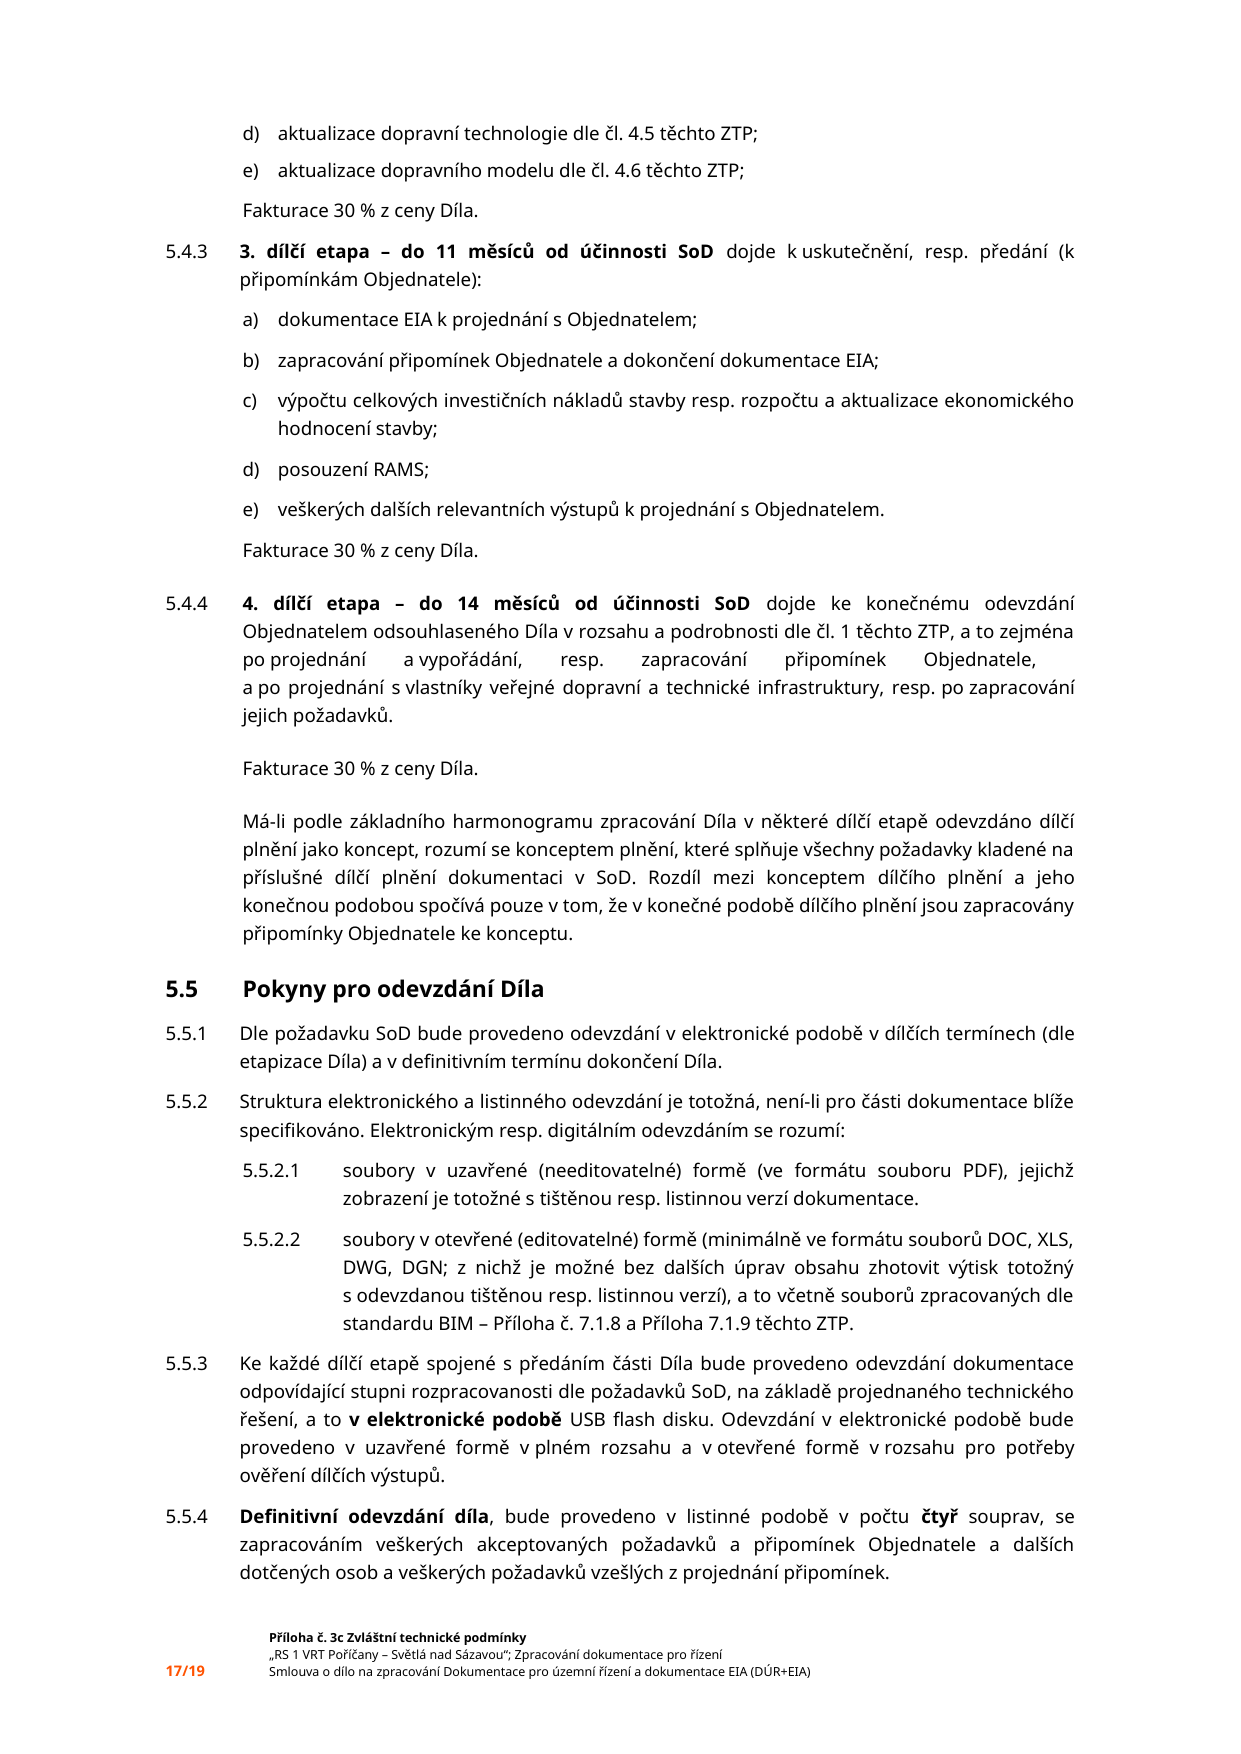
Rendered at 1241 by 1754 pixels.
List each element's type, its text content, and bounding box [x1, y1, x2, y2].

list dokumentace EIA k projednání s Objednatelem; [242, 307, 1075, 332]
text Pokyny pro odevzdání Díla [165, 973, 1075, 1005]
text aktualizace dopravního modelu dle čl. 4.6 těchto ZTP; [242, 157, 1075, 182]
text výpočtu celkových investičních nákladů stavby resp. rozpočtu a aktualizace ekonomického hodnocení stavby; [242, 388, 1075, 441]
text Fakturace 30 % z ceny Díla. [242, 197, 1075, 223]
text veškerých dalších relevantních výstupů k projednání s Objednatelem. [242, 497, 1075, 522]
text posouzení RAMS; [242, 456, 1075, 482]
text Struktura elektronického a listinného odevzdání je totožná, není-li pro části dokumentace blíže specifikováno. Elektronickým resp. digitálním odevzdáním se rozumí: [165, 1089, 1075, 1142]
list zapracování připomínek Objednatele a dokončení dokumentace EIA; [242, 347, 1075, 373]
text Definitivní odevzdání díla, bude provedeno v listinné podobě v počtu čtyř souprav, se zapracováním veškerých akceptovaných požadavků a připomínek Objednatele a dalších dotčených osob a veškerých požadavků vzešlých z projednání připomínek. [165, 1503, 1075, 1585]
text Dle požadavku SoD bude provedeno odevzdání v elektronické podobě v dílčích termínech (dle etapizace Díla) a v definitivním termínu dokončení Díla. [165, 1020, 1075, 1074]
text Fakturace 30 % z ceny Díla. [242, 755, 1075, 781]
text 4. dílčí etapa – do 14 měsíců od účinnosti SoD dojde ke konečnému odevzdání Objednatelem odsouhlaseného Díla v rozsahu a podrobnosti dle čl. 1 těchto ZTP, a to zejména po projednání a vypořádání, resp. zapracování připomínek Objednatele, a po projednání s vlastníky veřejné dopravní a technické infrastruktury, resp. po zapracování jejich požadavků. [165, 590, 1075, 728]
text Ke každé dílčí etapě spojené s předáním části Díla bude provedeno odevzdání dokumentace odpovídající stupni rozpracovanosti dle požadavků SoD, na základě projednaného technického řešení, a to v elektronické podobě USB flash disku. Odevzdání v elektronické podobě bude provedeno v uzavřené formě v plném rozsahu a v otevřené formě v rozsahu pro potřeby ověření dílčích výstupů. [165, 1351, 1075, 1488]
text Má-li podle základního harmonogramu zpracování Díla v některé dílčí etapě odevzdáno dílčí plnění jako koncept, rozumí se konceptem plnění, které splňuje všechny požadavky kladené na příslušné dílčí plnění dokumentaci v SoD. Rozdíl mezi konceptem dílčího plnění a jeho konečnou podobou spočívá pouze v tom, že v konečné podobě dílčího plnění jsou zapracovány připomínky Objednatele ke konceptu. [242, 808, 1075, 946]
text 3. dílčí etapa – do 11 měsíců od účinnosti SoD dojde k uskutečnění, resp. předání (k připomínkám Objednatele): [165, 238, 1075, 292]
text soubory v otevřené (editovatelné) formě (minimálně ve formátu souborů DOC, XLS, DWG, DGN; z nichž je možné bez dalších úprav obsahu zhotovit výtisk totožný s odevzdanou tištěnou resp. listinnou verzí), a to včetně souborů zpracovaných dle standardu BIM – Příloha č. 7.1.8 a Příloha 7.1.9 těchto ZTP. [242, 1226, 1075, 1336]
text Fakturace 30 % z ceny Díla. [242, 537, 1075, 563]
text aktualizace dopravní technologie dle čl. 4.5 těchto ZTP; [242, 121, 1075, 146]
text soubory v uzavřené (needitovatelné) formě (ve formátu souboru PDF), jejichž zobrazení je totožné s tištěnou resp. listinnou verzí dokumentace. [242, 1157, 1075, 1211]
